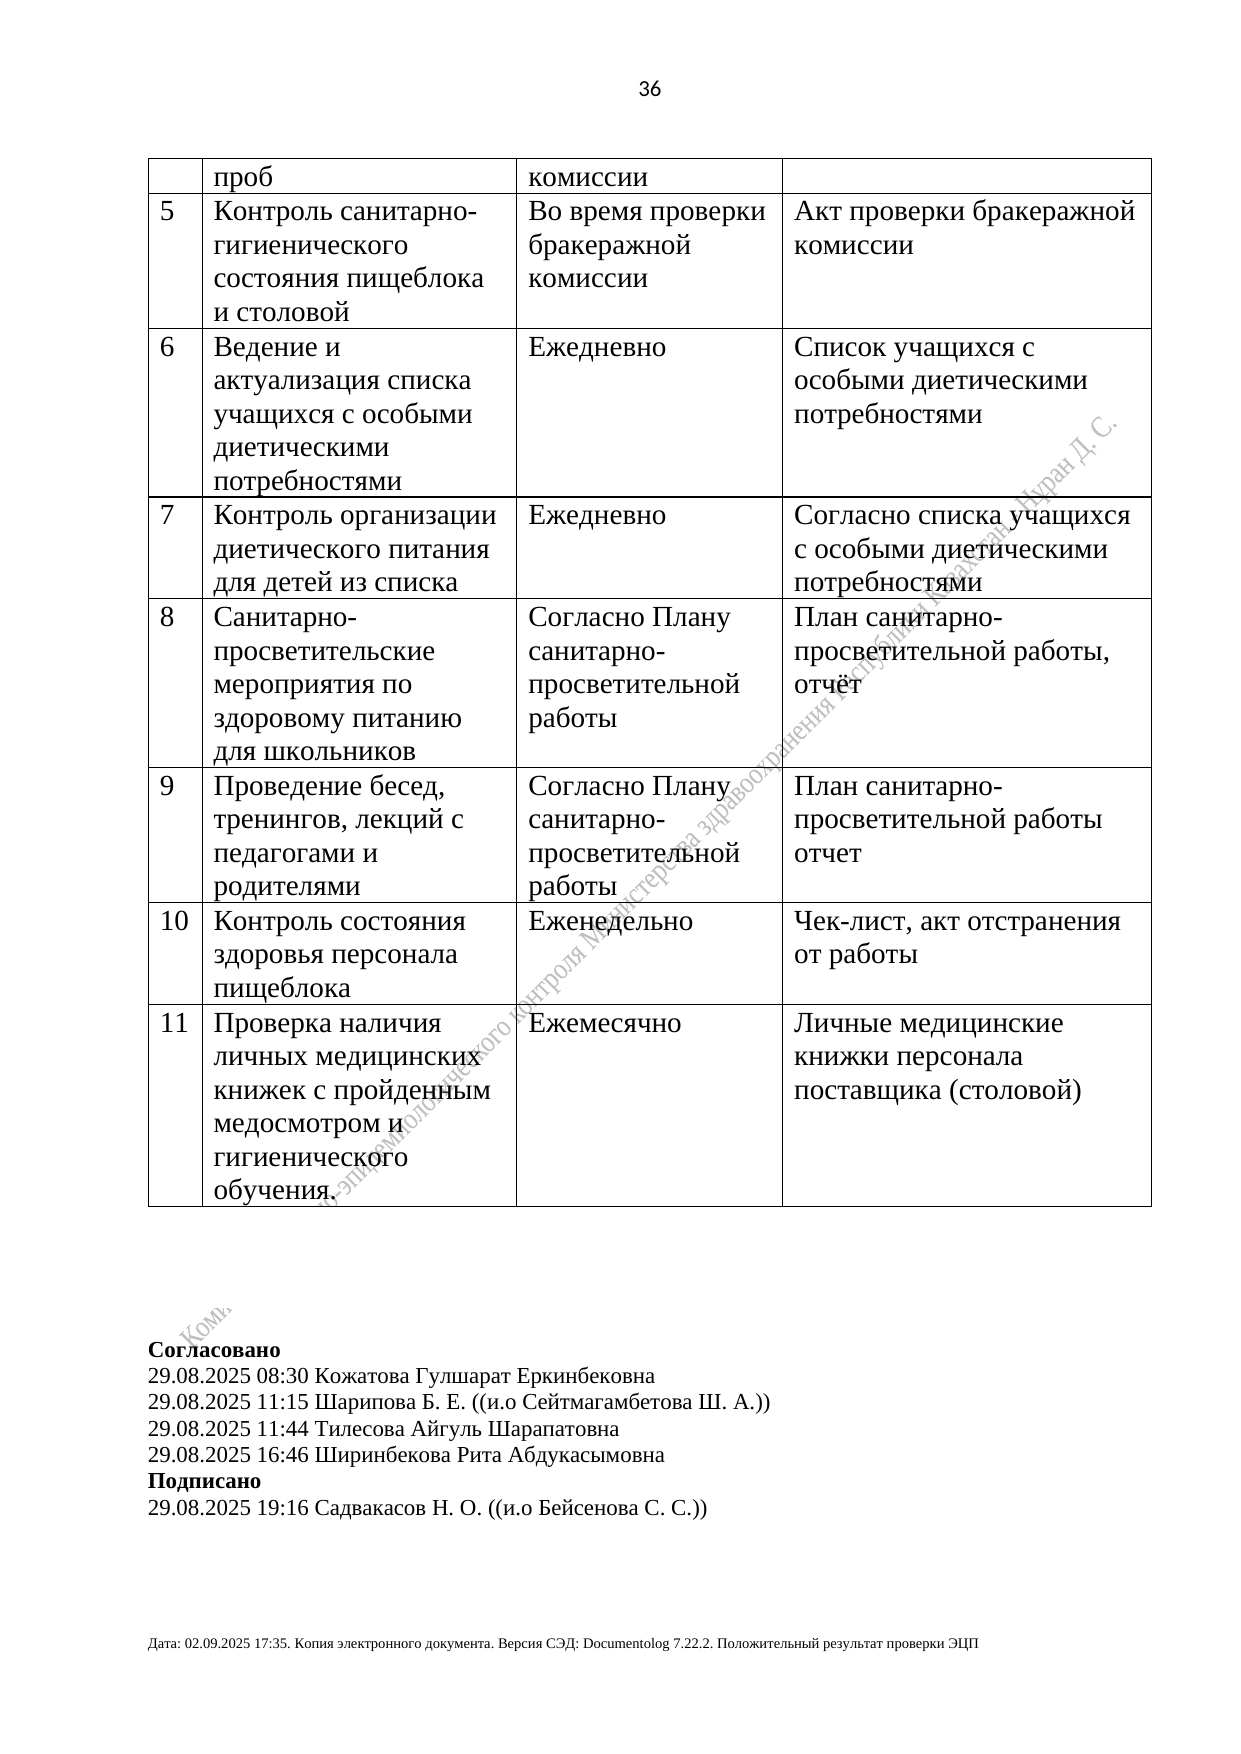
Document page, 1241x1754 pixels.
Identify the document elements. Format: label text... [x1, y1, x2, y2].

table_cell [783, 159, 1151, 192]
text Подписано [148, 1467, 1152, 1494]
text 29.08.2025 11:44 Тилесова Айгуль Шарапатовна [148, 1415, 1152, 1441]
table_cell План санитарно-просветительной работы отчет [783, 768, 1151, 902]
table_cell 10 [149, 903, 202, 1004]
text 29.08.2025 19:16 Садвакасов Н. О. ((и.о Бейсенова С. С.)) [148, 1494, 1152, 1520]
text 29.08.2025 08:30 Кожатова Гулшарат Еркинбековна [148, 1362, 1152, 1388]
table_cell План санитарно-просветительной работы, отчёт [783, 599, 1151, 767]
table_cell Чек-лист, акт отстранения от работы [783, 903, 1151, 1004]
table_cell Контроль организации диетического питания для детей из списка [203, 498, 516, 598]
table_cell 11 [149, 1005, 202, 1206]
table_cell Ежедневно [517, 498, 782, 598]
table_cell Еженедельно [517, 903, 782, 1004]
table_cell Проверка наличия личных медицинских книжек с пройденным медосмотром и гигиенического обучения. [203, 1005, 516, 1206]
table_cell 5 [149, 194, 202, 328]
table_cell Ежедневно [517, 329, 782, 496]
table_cell Контроль санитарно-гигиенического состояния пищеблока и столовой [203, 194, 516, 328]
table_cell 9 [149, 768, 202, 902]
table_cell 6 [149, 329, 202, 496]
table_cell Согласно списка учащихся с особыми диетическими потребностями [783, 498, 1151, 598]
table_cell Список учащихся с особыми диетическими потребностями [783, 329, 1151, 496]
text Согласовано [148, 1336, 1152, 1362]
table_cell 7 [149, 498, 202, 598]
table_cell Согласно Плану санитарно-просветительной работы [517, 768, 782, 902]
table_cell Санитарно-просветительские мероприятия по здоровому питанию для школьников [203, 599, 516, 767]
table_cell Ведение и актуализация списка учащихся с особыми диетическими потребностями [203, 329, 516, 496]
table_cell 4 [149, 159, 202, 192]
text 29.08.2025 16:46 Ширинбекова Рита Абдукасымовна [148, 1441, 1152, 1467]
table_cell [203, 159, 516, 192]
table_cell Во время проверки бракеражной комиссии [517, 194, 782, 328]
table_cell Личные медицинские книжки персонала поставщика (столовой) [783, 1005, 1151, 1206]
table_cell Ежемесячно [517, 1005, 782, 1206]
table_cell Проведение бесед, тренингов, лекций с педагогами и родителями [203, 768, 516, 902]
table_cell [517, 159, 782, 192]
text 29.08.2025 11:15 Шарипова Б. Е. ((и.о Сейтмагамбетова Ш. А.)) [148, 1388, 1152, 1415]
table_cell Контроль состояния здоровья персонала пищеблока [203, 903, 516, 1004]
table_cell Акт проверки бракеражной комиссии [783, 194, 1151, 328]
table_cell 8 [149, 599, 202, 767]
table_cell Согласно Плану санитарно-просветительной работы [517, 599, 782, 767]
